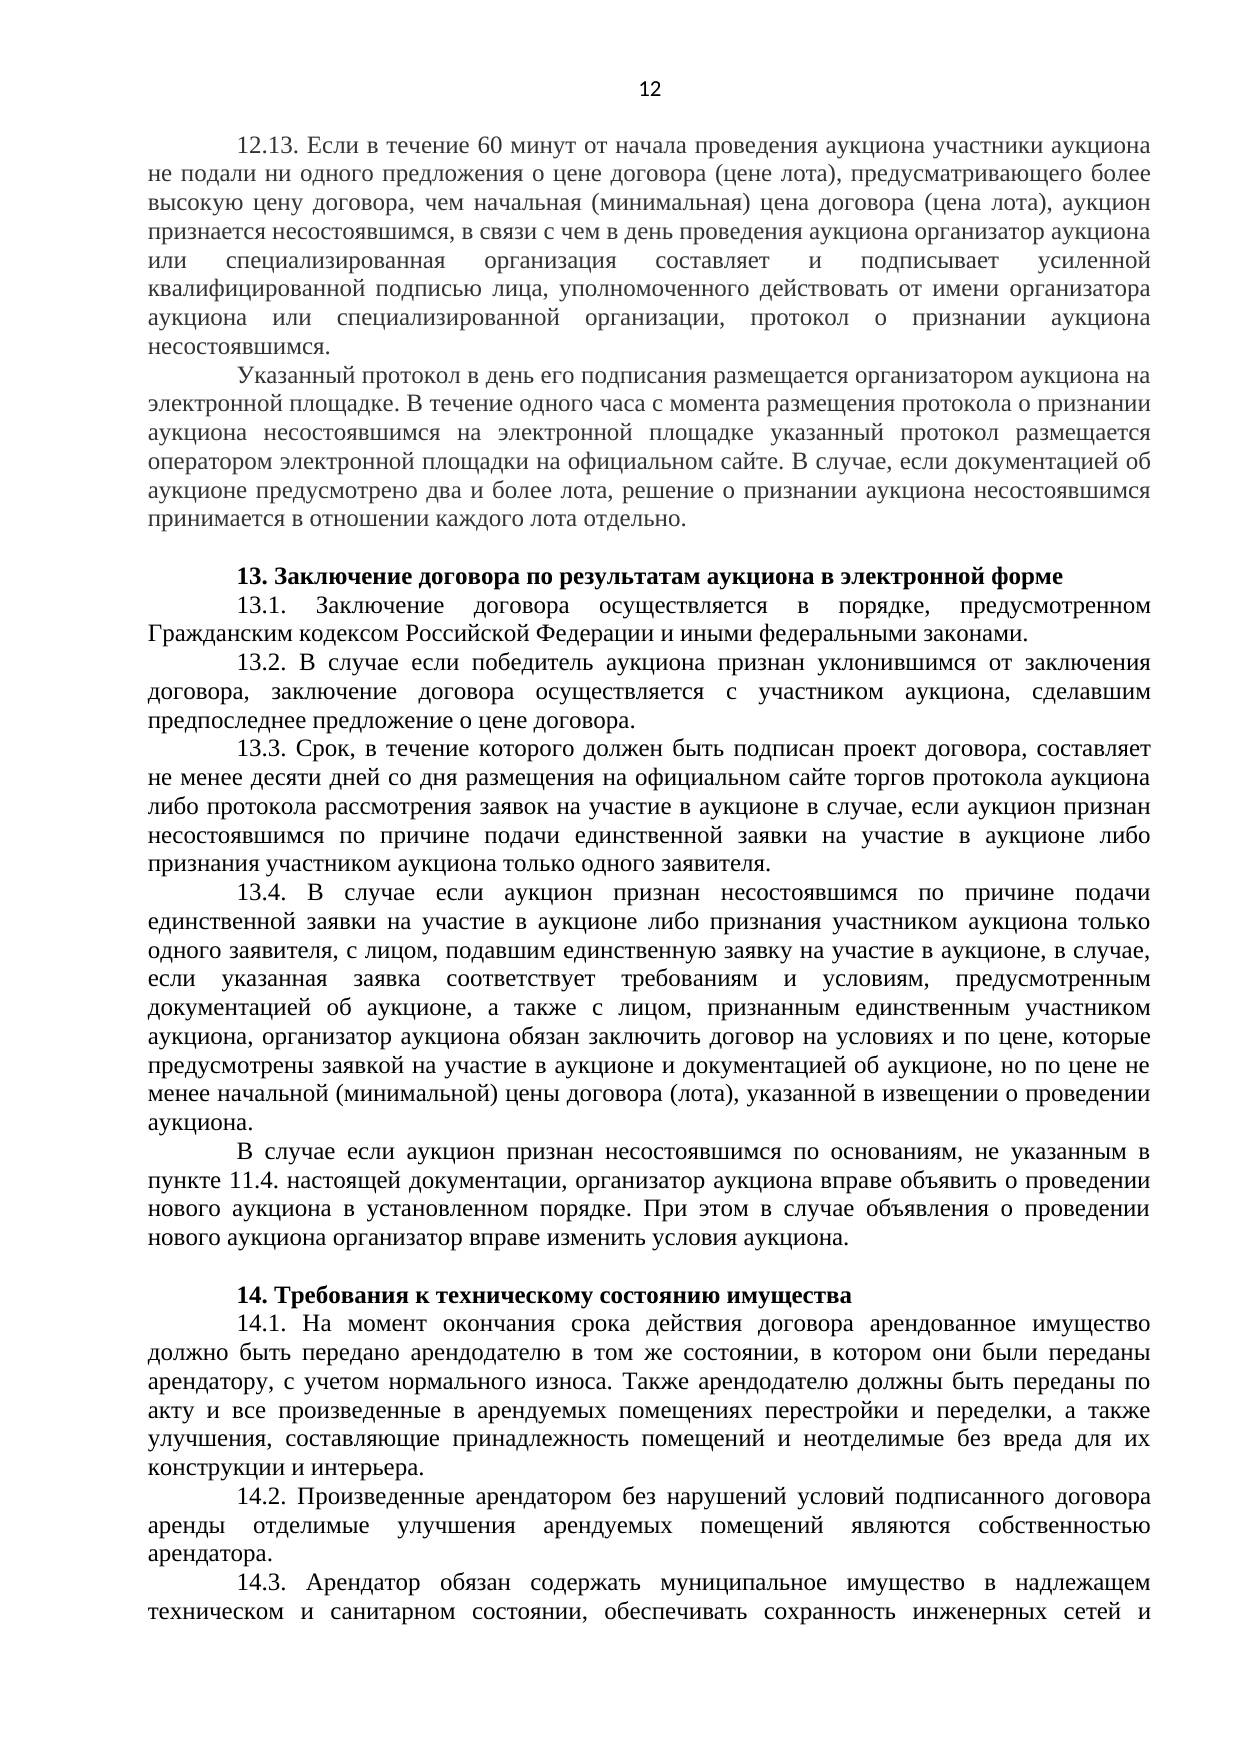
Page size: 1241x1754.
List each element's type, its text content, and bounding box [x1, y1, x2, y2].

text 14.1. На момент окончания срока действия договора арендованное имущество должно быть передано арендодателю в том же состоянии, в котором они были переданы арендатору, с учетом нормального износа. Также арендодателю должны быть переданы по акту и все произведенные в арендуемых помещениях перестройки и переделки, а также улучшения, составляющие принадлежность помещений и неотделимые без вреда для их конструкции и интерьера. [148, 1308, 1152, 1481]
text 13.4. В случае если аукцион признан несостоявшимся по причине подачи единственной заявки на участие в аукционе либо признания участником аукциона только одного заявителя, с лицом, подавшим единственную заявку на участие в аукционе, в случае, если указанная заявка соответствует требованиям и условиям, предусмотренным документацией об аукционе, а также с лицом, признанным единственным участником аукциона, организатор аукциона обязан заключить договор на условиях и по цене, которые предусмотрены заявкой на участие в аукционе и документацией об аукционе, но по цене не менее начальной (минимальной) цены договора (лота), указанной в извещении о проведении аукциона. [148, 877, 1152, 1136]
text 13.2. В случае если победитель аукциона признан уклонившимся от заключения договора, заключение договора осуществляется с участником аукциона, сделавшим предпоследнее предложение о цене договора. [148, 647, 1152, 733]
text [148, 1567, 1152, 1625]
text 13.1. Заключение договора осуществляется в порядке, предусмотренном Гражданским кодексом Российской Федерации и иными федеральными законами. [148, 590, 1152, 647]
text 13. Заключение договора по результатам аукциона в электронной форме [148, 561, 1152, 590]
text 14. Требования к техническому состоянию имущества [148, 1280, 1152, 1308]
text В случае если аукцион признан несостоявшимся по основаниям, не указанным в пункте 11.4. настоящей документации, организатор аукциона вправе объявить о проведении нового аукциона в установленном порядке. При этом в случае объявления о проведении нового аукциона организатор вправе изменить условия аукциона. [148, 1136, 1152, 1251]
text 12.13. Если в течение 60 минут от начала проведения аукциона участники аукциона не подали ни одного предложения о цене договора (цене лота), предусматривающего более высокую цену договора, чем начальная (минимальная) цена договора (цена лота), аукцион признается несостоявшимся, в связи с чем в день проведения аукциона организатор аукциона или специализированная организация составляет и подписывает усиленной квалифицированной подписью лица, уполномоченного действовать от имени организатора аукциона или специализированной организации, протокол о признании аукциона несостоявшимся. [148, 130, 1152, 360]
text 13.3. Срок, в течение которого должен быть подписан проект договора, составляет не менее десяти дней со дня размещения на официальном сайте торгов протокола аукциона либо протокола рассмотрения заявок на участие в аукционе в случае, если аукцион признан несостоявшимся по причине подачи единственной заявки на участие в аукционе либо признания участником аукциона только одного заявителя. [148, 733, 1152, 877]
text 14.2. Произведенные арендатором без нарушений условий подписанного договора аренды отделимые улучшения арендуемых помещений являются собственностью арендатора. [148, 1481, 1152, 1567]
text Указанный протокол в день его подписания размещается организатором аукциона на электронной площадке. В течение одного часа с момента размещения протокола о признании аукциона несостоявшимся на электронной площадке указанный протокол размещается оператором электронной площадки на официальном сайте. В случае, если документацией об аукционе предусмотрено два и более лота, решение о признании аукциона несостоявшимся принимается в отношении каждого лота отдельно. [148, 360, 1152, 532]
